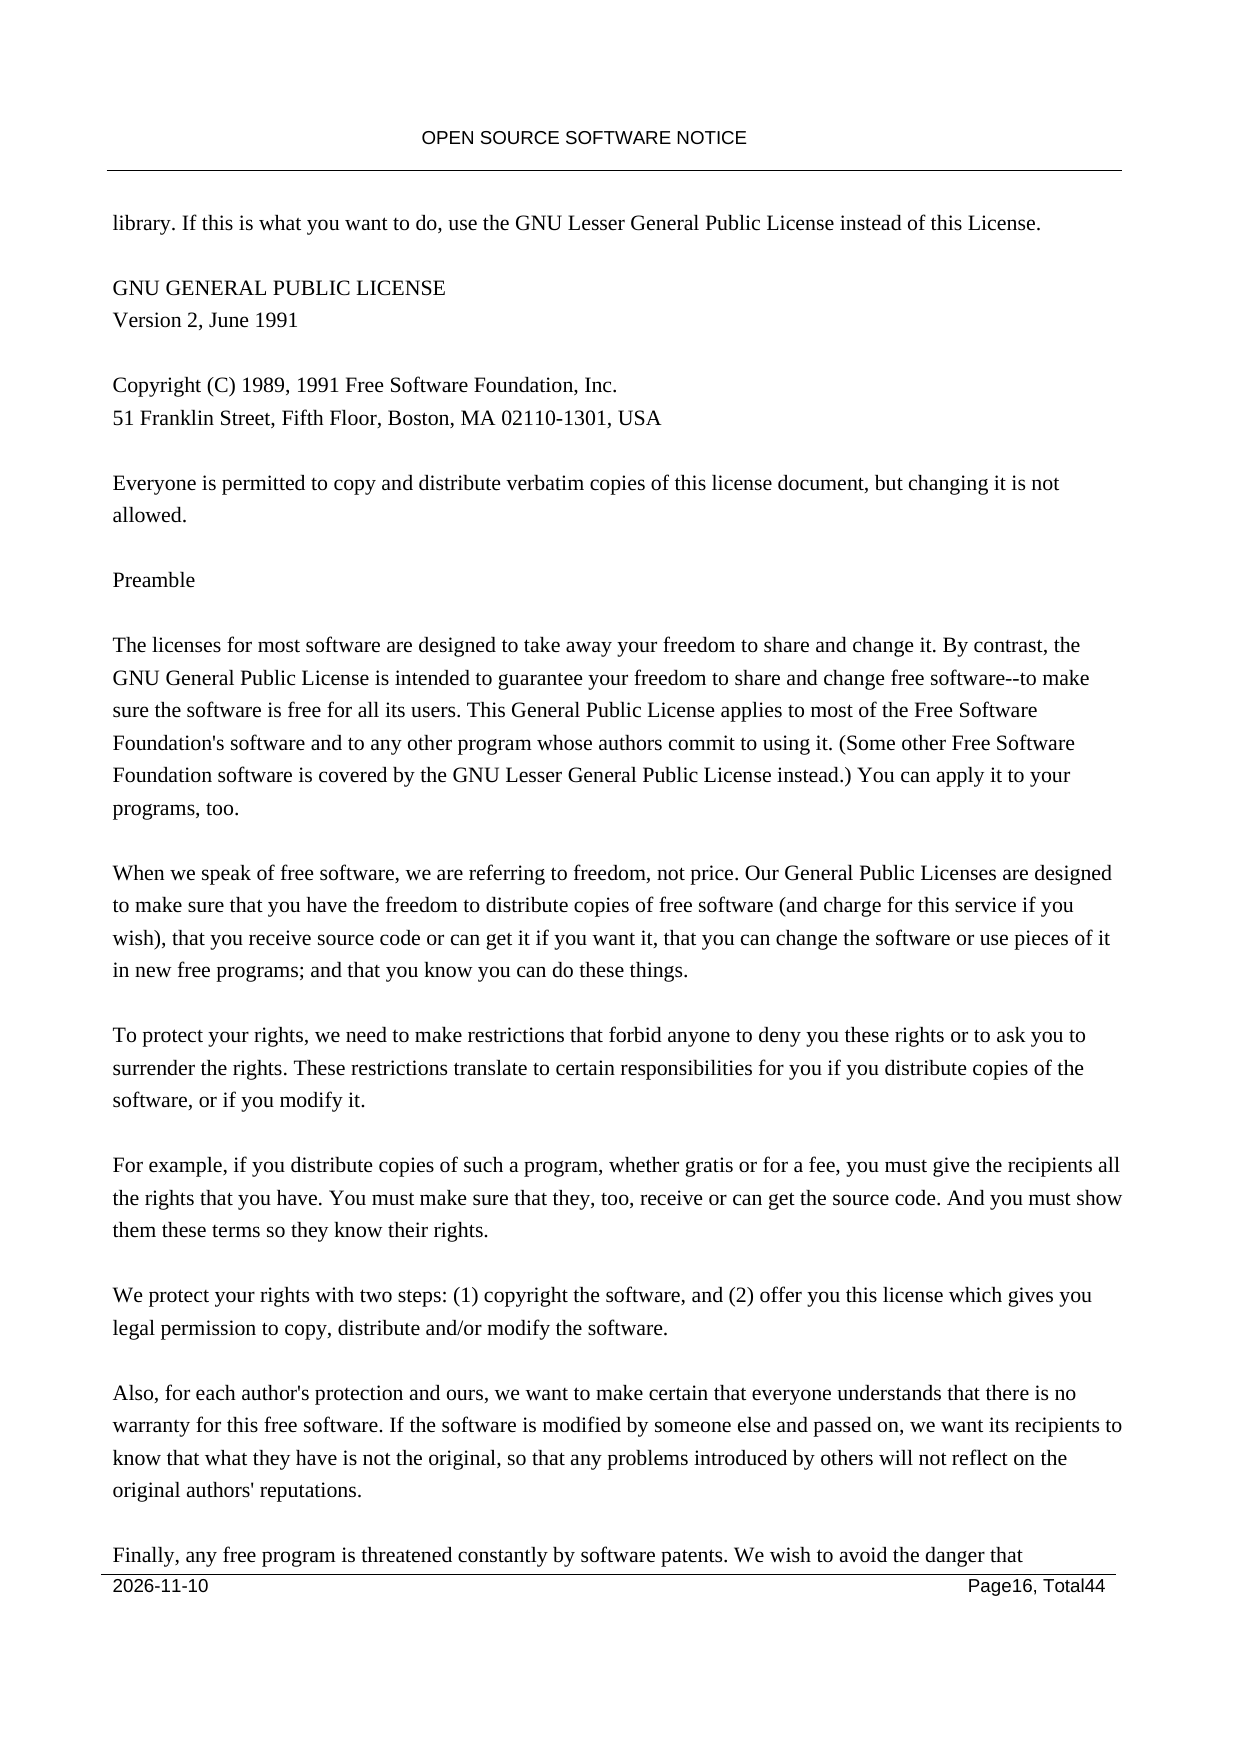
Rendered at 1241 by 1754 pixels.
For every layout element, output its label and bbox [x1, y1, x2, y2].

text [112, 206, 1128, 1571]
